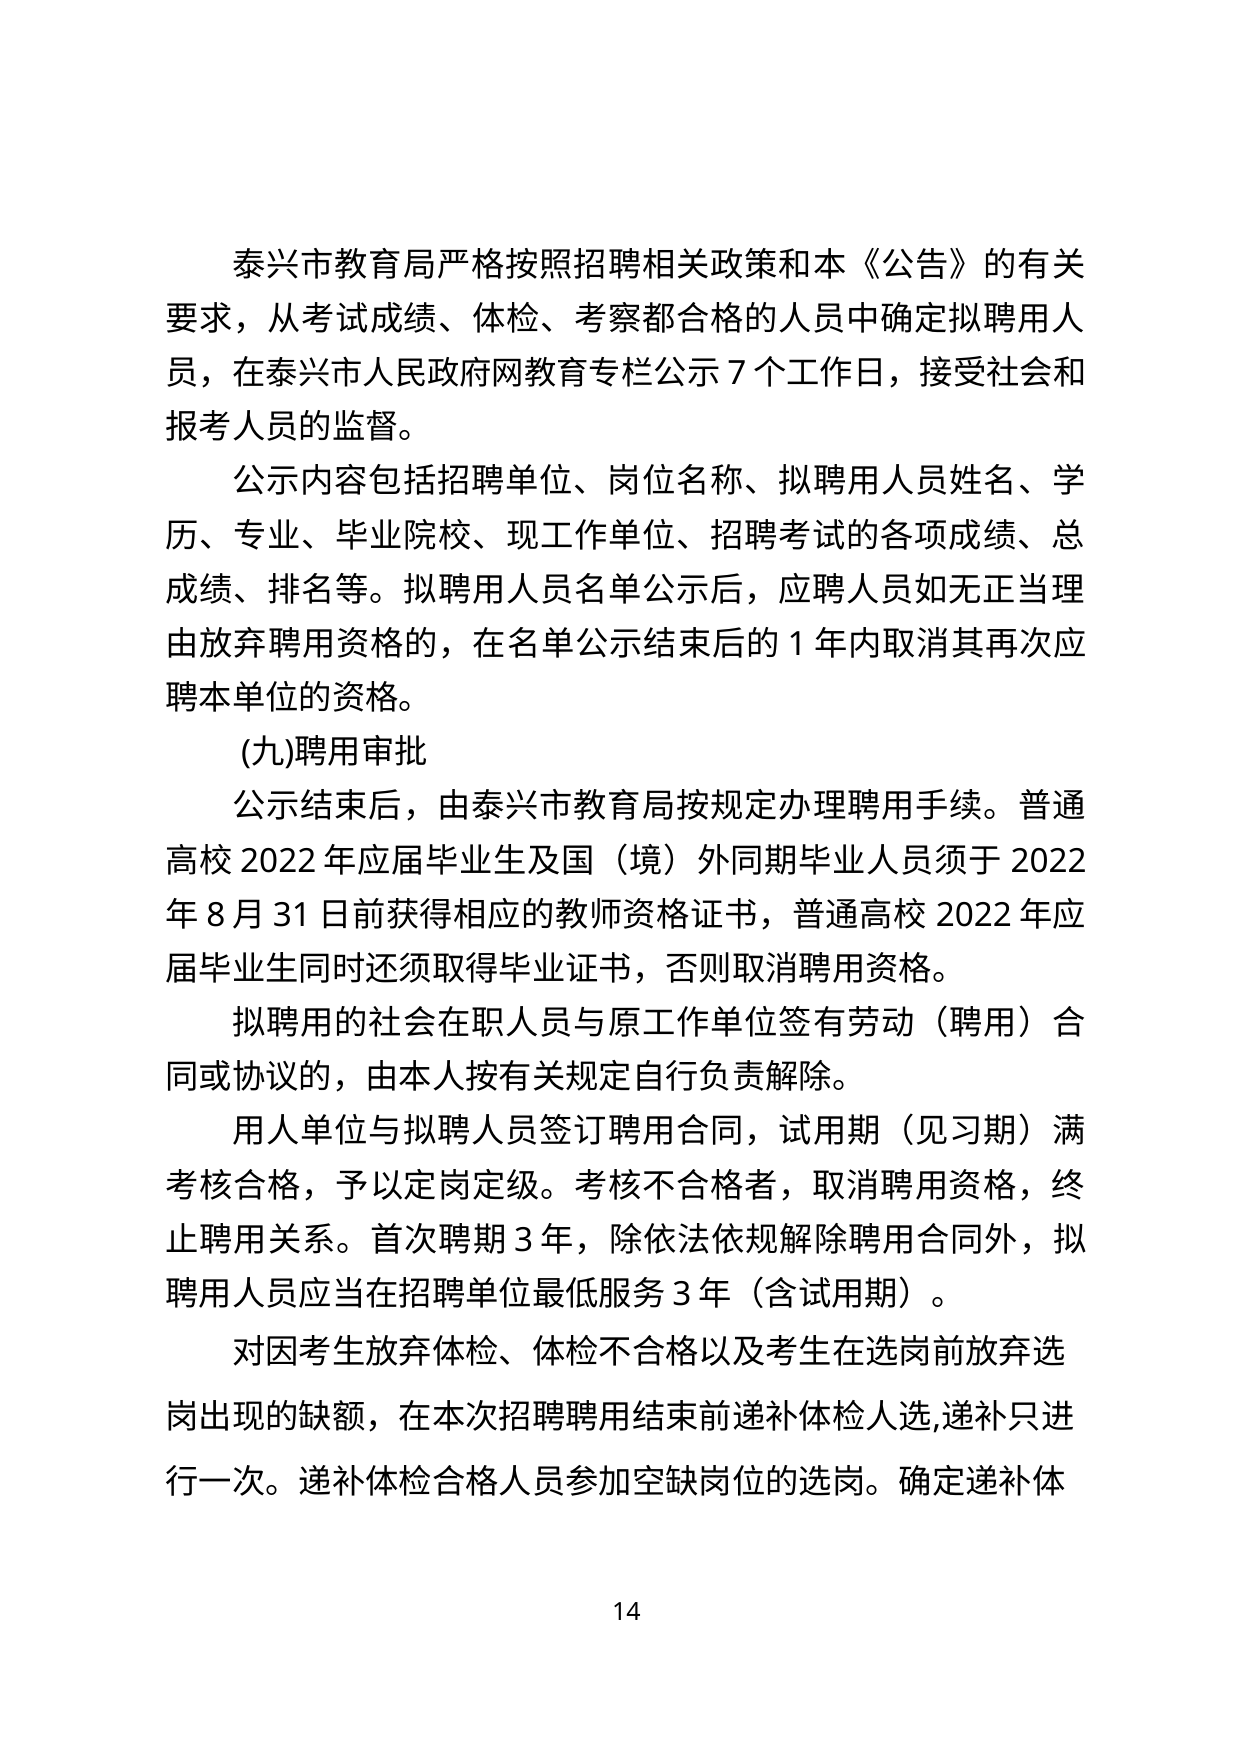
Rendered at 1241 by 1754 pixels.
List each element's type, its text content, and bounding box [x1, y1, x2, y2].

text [165, 1316, 1087, 1511]
text 用人单位与拟聘人员签订聘用合同，试用期（见习期）满考核合格，予以定岗定级。考核不合格者，取消聘用资格，终止聘用关系。首次聘期3年，除依法依规解除聘用合同外，拟聘用人员应当在招聘单位最低服务3年（含试用期）。 [165, 1099, 1087, 1316]
text 泰兴市教育局严格按照招聘相关政策和本《公告》的有关要求，从考试成绩、体检、考察都合格的人员中确定拟聘用人员，在泰兴市人民政府网教育专栏公示7个工作日，接受社会和报考人员的监督。 [165, 233, 1087, 449]
text 公示结束后，由泰兴市教育局按规定办理聘用手续。普通高校2022年应届毕业生及国（境）外同期毕业人员须于2022年8月31日前获得相应的教师资格证书，普通高校2022年应届毕业生同时还须取得毕业证书，否则取消聘用资格。 [165, 774, 1087, 991]
text (九)聘用审批 [165, 720, 1087, 774]
text 公示内容包括招聘单位、岗位名称、拟聘用人员姓名、学历、专业、毕业院校、现工作单位、招聘考试的各项成绩、总成绩、排名等。拟聘用人员名单公示后，应聘人员如无正当理由放弃聘用资格的，在名单公示结束后的1年内取消其再次应聘本单位的资格。 [165, 449, 1087, 720]
text 拟聘用的社会在职人员与原工作单位签有劳动（聘用）合同或协议的，由本人按有关规定自行负责解除。 [165, 991, 1087, 1099]
